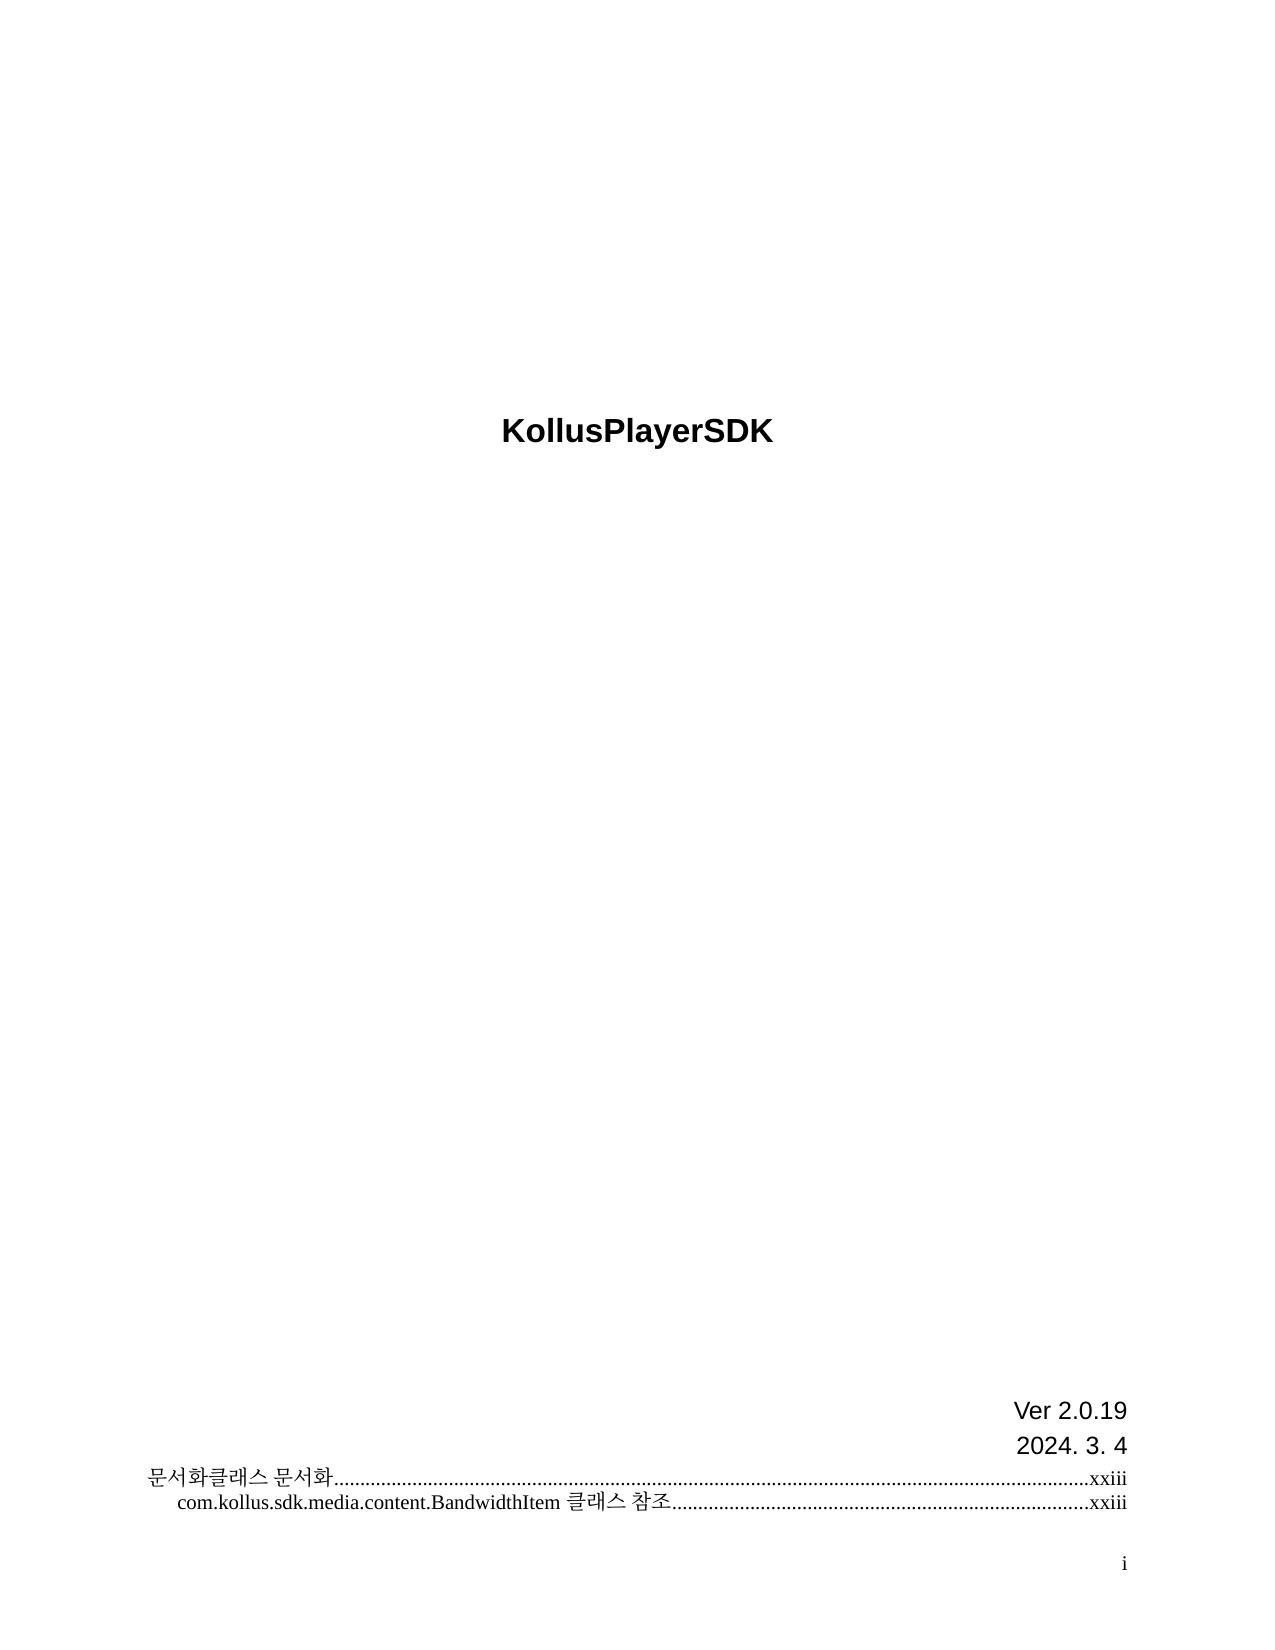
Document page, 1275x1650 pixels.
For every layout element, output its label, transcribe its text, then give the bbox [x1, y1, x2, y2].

title KollusPlayerSDK [148, 411, 1127, 450]
text 문서화클래스 문서화 xxiii [148, 1466, 1127, 1490]
text com.kollus.sdk.media.content.BandwidthItem 클래스 참조 xxiii [177, 1490, 1127, 1514]
subtitle 2024. 3. 4 [221, 1431, 1127, 1460]
subtitle Ver 2.0.19 [221, 1396, 1127, 1425]
